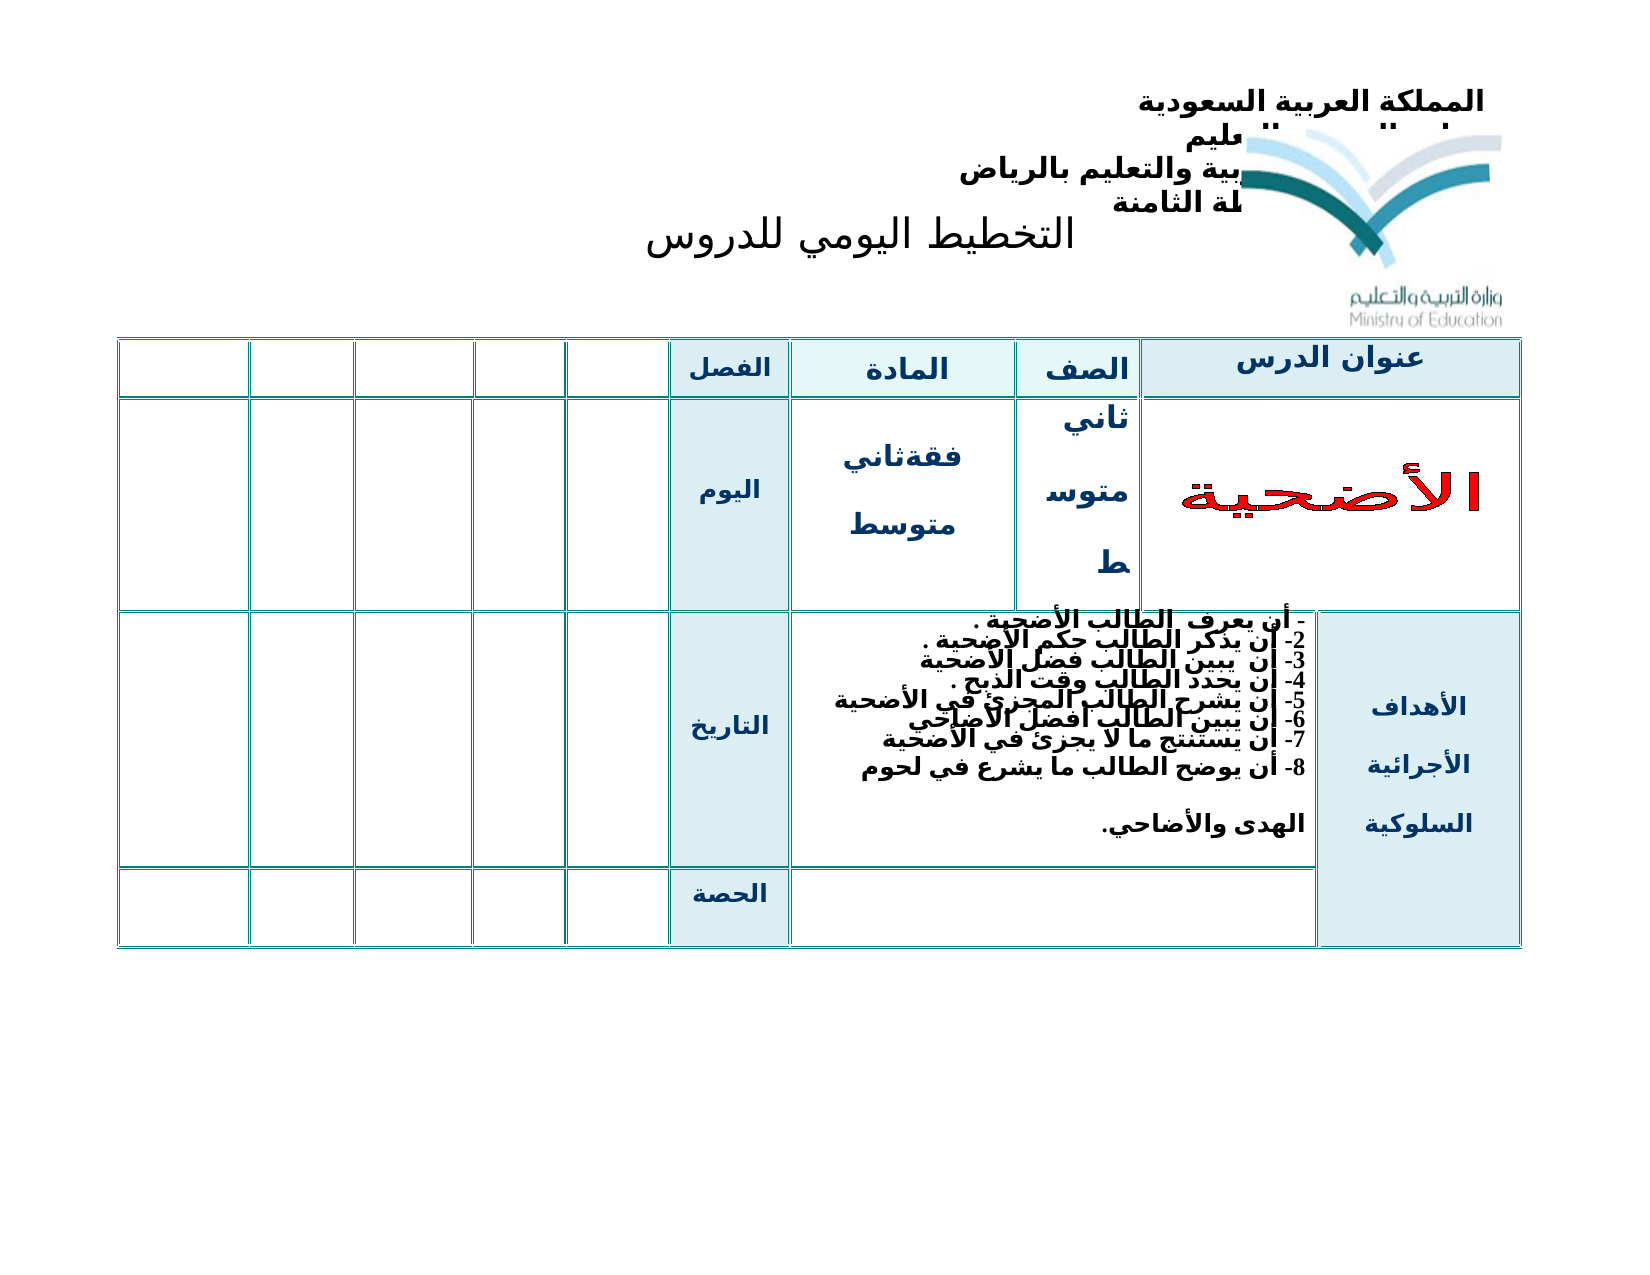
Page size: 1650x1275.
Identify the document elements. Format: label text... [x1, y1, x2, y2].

table_cell [474, 613, 564, 866]
text المدرسة المتوسطة الثامنة [254, 185, 1241, 218]
text الإدارة العامة للتربية والتعليم بالرياض [254, 151, 1241, 185]
table_header [249, 340, 354, 396]
table_cell الحصة [670, 866, 790, 946]
table_cell [249, 870, 354, 946]
table_cell [251, 400, 353, 610]
table_cell [251, 613, 353, 866]
table_cell الأهداف الأجرائية السلوكية [1317, 610, 1521, 946]
table_cell [354, 866, 473, 946]
table_header [475, 340, 566, 396]
table_cell [474, 400, 564, 610]
table_cell - أن يعرف الطالب الأضحية . 2- أن يذكر الطالب حكم الأضحية . 3- أن يبين الطالب فضل الأضحية 4- أن يحدد الطالب وقت الذبح . 5- أن يشرح الطالب المجزئ في الأضحية 6- أن يبين الطالب أفضل الأضاحي 7- أن يستنتج ما لا يجزئ في الأضحية 8- أن يوضح الطالب ما يشرع في لحوم الهدى والأضاحي. [792, 610, 1317, 866]
text وزارة التربية والتعليم [254, 118, 1486, 151]
table_cell [1142, 396, 1519, 610]
table_cell [568, 400, 668, 610]
table_header [118, 340, 249, 396]
table_header الفصل [670, 338, 790, 396]
table_cell [790, 868, 1315, 946]
table_header الصف الفصل [1015, 340, 1139, 396]
table_cell [566, 866, 670, 946]
table_cell [568, 613, 668, 866]
table_cell التاريخ [671, 613, 788, 866]
table_cell [356, 613, 471, 866]
table_cell [120, 400, 248, 610]
text المملكة العربية السعودية [254, 84, 1486, 118]
table_cell [120, 613, 248, 866]
table_cell فقةثاني متوسط [792, 400, 1014, 610]
table_cell [118, 870, 249, 946]
table_cell [356, 400, 471, 610]
table_header [354, 340, 474, 396]
table_cell [473, 870, 566, 946]
table_cell اليوم [671, 400, 788, 610]
picture [1241, 129, 1502, 328]
table_header عنوان الدرس [1141, 338, 1521, 396]
table_cell ثاني متوسط [1017, 396, 1139, 610]
table_header [566, 338, 670, 396]
table_header المادة [790, 340, 1015, 396]
